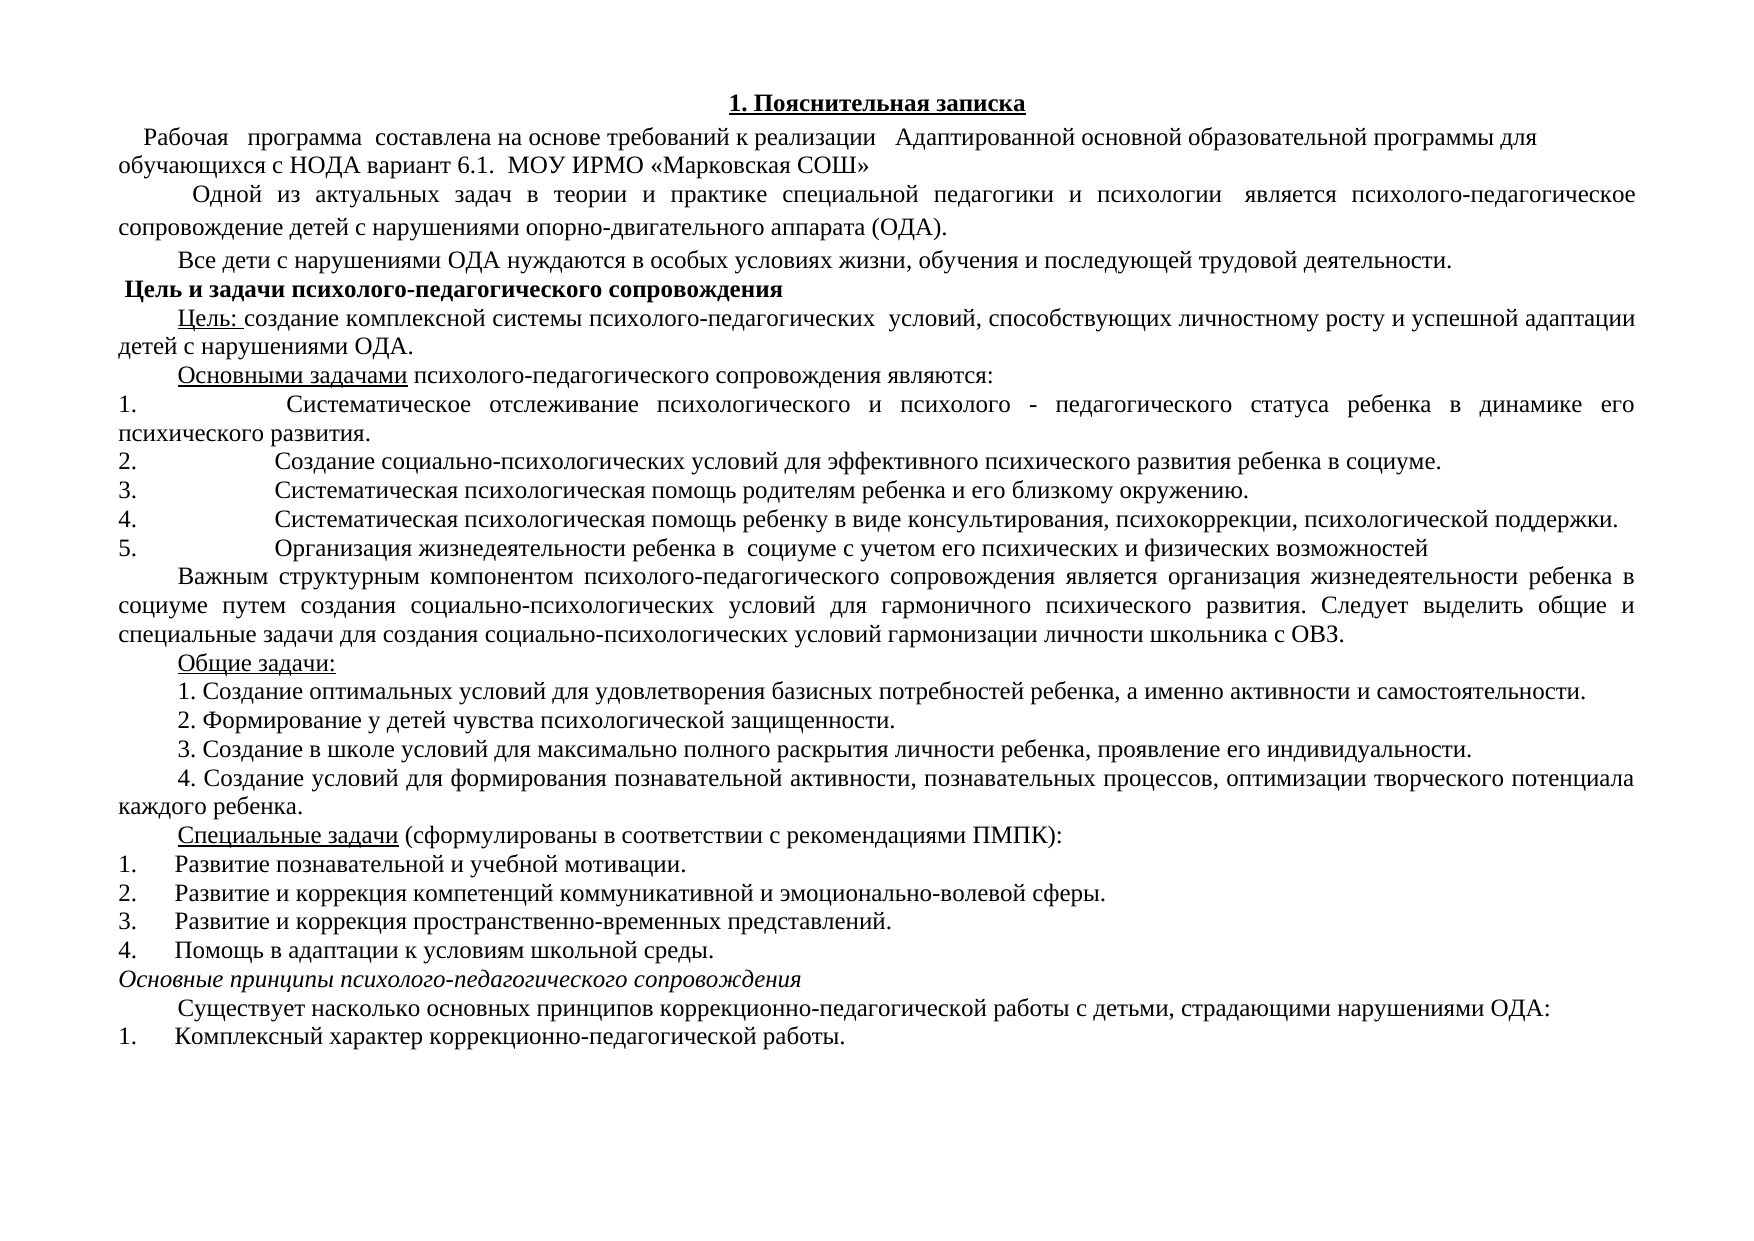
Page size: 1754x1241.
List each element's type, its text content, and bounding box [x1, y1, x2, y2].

text 3. Систематическая психологическая помощь родителям ребенка и его близкому окружению. [118, 475, 1636, 504]
text Основные принципы психолого-педагогического сопровождения [118, 964, 1636, 993]
text Общие задачи: [118, 648, 1636, 676]
text 3. Развитие и коррекция пространственно-временных представлений. [118, 906, 1636, 935]
text 2. Создание социально-психологических условий для эффективного психического развития ребенка в социуме. [118, 446, 1636, 475]
text 1. Развитие познавательной и учебной мотивации. [118, 849, 1636, 878]
text 1. Создание оптимальных условий для удовлетворения базисных потребностей ребенка, а именно активности и самостоятельности. [118, 676, 1636, 705]
text Цель и задачи психолого-педагогического сопровождения [118, 274, 1636, 303]
text 2. Формирование у детей чувства психологической защищенности. [118, 705, 1636, 734]
text 5. Организация жизнедеятельности ребенка в социуме с учетом его психических и физических возможностей [118, 533, 1636, 561]
text 1. Пояснительная записка [118, 88, 1636, 117]
text 4. Систематическая психологическая помощь ребенку в виде консультирования, психокоррекции, психологической поддержки. [118, 504, 1636, 533]
text 4. Помощь в адаптации к условиям школьной среды. [118, 935, 1636, 964]
text Одной из актуальных задач в теории и практике специальной педагогики и психологии является психолого-педагогическое сопровождение детей с нарушениями опорно-двигательного аппарата (ОДА). [118, 179, 1636, 241]
text 2. Развитие и коррекция компетенций коммуникативной и эмоционально-волевой сферы. [118, 878, 1636, 906]
text Основными задачами психолого-педагогического сопровождения являются: [118, 360, 1636, 389]
text Цель: создание комплексной системы психолого-педагогических условий, способствующих личностному росту и успешной адаптации детей c нарушениями ОДА. [118, 303, 1636, 360]
text Рабочая программа составлена на основе требований к реализации Адаптированной основной образовательной программы для обучающихся с НОДА вариант 6.1. МОУ ИРМО «Марковская СОШ» [118, 122, 1636, 179]
text Существует насколько основных принципов коррекционно-педагогической работы с детьми, страдающими нарушениями ОДА: [118, 993, 1636, 1021]
text Специальные задачи (сформулированы в соответствии с рекомендациями ПМПК): [118, 820, 1636, 849]
text 3. Создание в школе условий для максимально полного раскрытия личности ребенка, проявление его индивидуальности. [118, 734, 1636, 763]
text 1. Комплексный характер коррекционно-педагогической работы. [118, 1021, 1636, 1050]
text Важным структурным компонентом психолого-педагогического сопровождения является организация жизнедеятельности ребенка в социуме путем создания социально-психологических условий для гармоничного психического развития. Следует выделить общие и специальные задачи для создания социально-психологических условий гармонизации личности школьника с ОВЗ. [118, 561, 1636, 648]
text 1. Систематическое отслеживание психологического и психолого - педагогического статуса ребенка в динамике его психического развития. [118, 389, 1636, 446]
text 4. Создание условий для формирования познавательной активности, познавательных процессов, оптимизации творческого потенциала каждого ребенка. [118, 763, 1636, 820]
text Все дети с нарушениями ОДА нуждаются в особых условиях жизни, обучения и последующей трудовой деятельности. [118, 245, 1636, 274]
